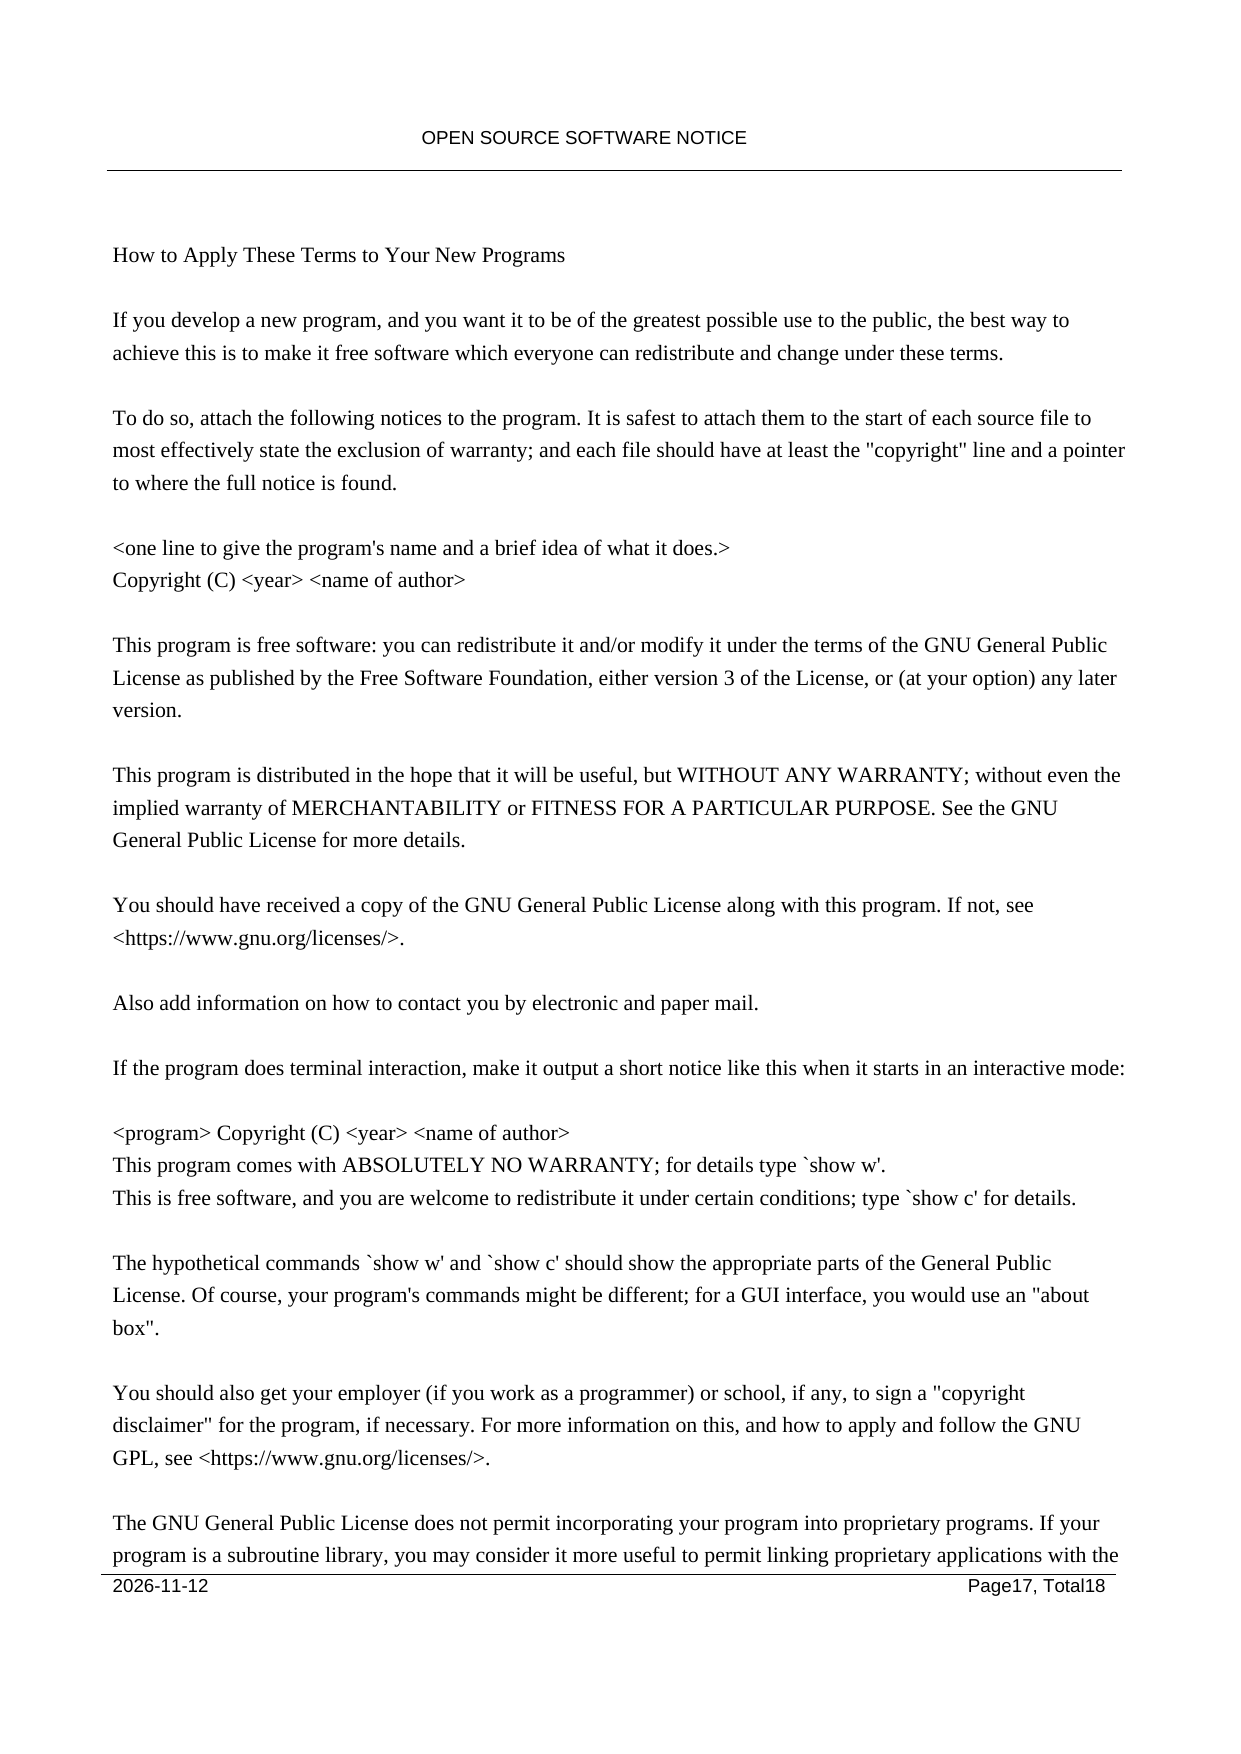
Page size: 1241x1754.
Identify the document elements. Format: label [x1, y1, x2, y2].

text [112, 206, 1128, 1571]
